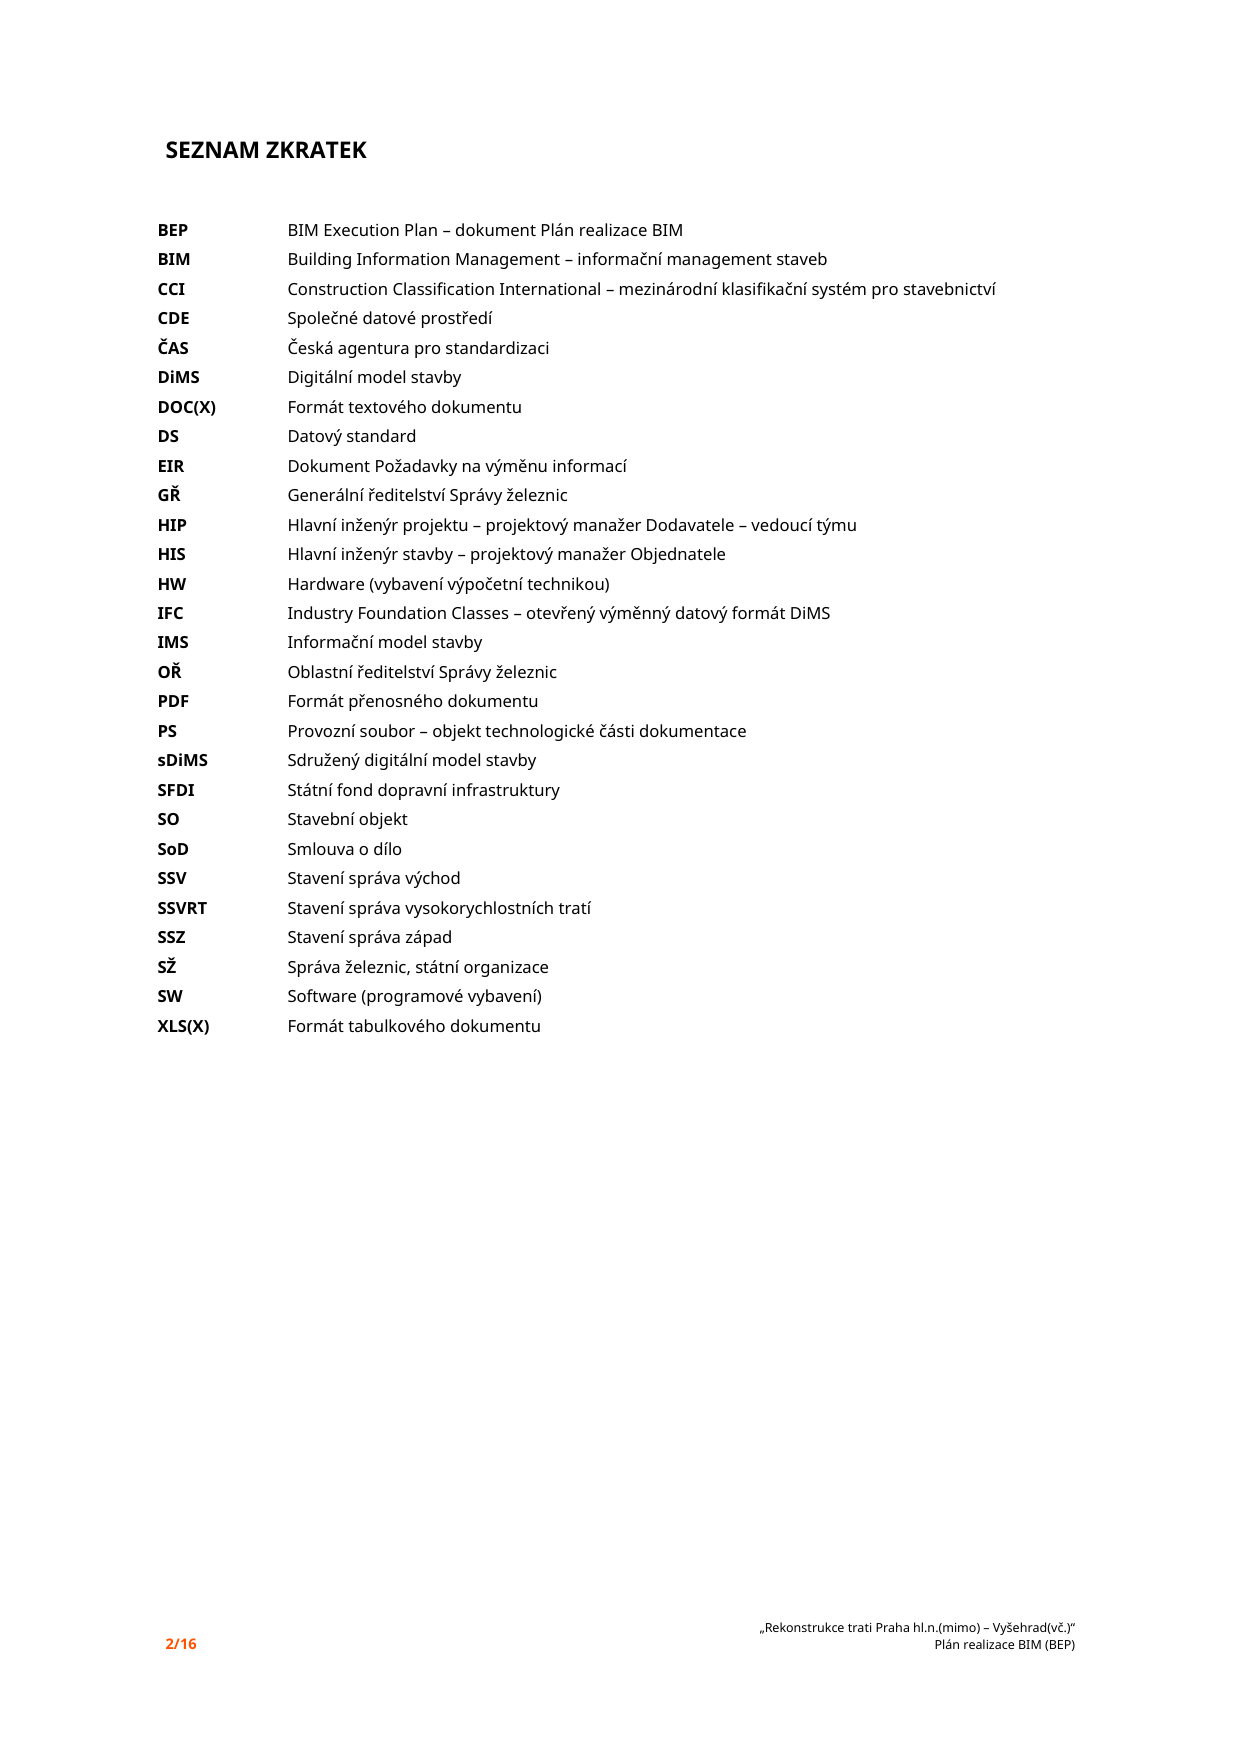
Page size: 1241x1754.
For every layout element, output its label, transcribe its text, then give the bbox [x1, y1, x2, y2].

table_cell OŘ [157, 658, 287, 687]
table_cell sDiMS [157, 746, 287, 776]
table_cell SSZ [157, 923, 287, 952]
table_cell Oblastní ředitelství Správy železnic [287, 658, 1064, 687]
table_cell SSVRT [157, 894, 287, 923]
table_cell Dokument Požadavky na výměnu informací [287, 451, 1064, 481]
table_cell Formát tabulkového dokumentu [287, 1011, 1064, 1041]
table_cell SW [157, 982, 287, 1011]
table_cell Software (programové vybavení) [287, 982, 1064, 1011]
table_cell Datový standard [287, 422, 1064, 451]
table_cell DS [157, 422, 287, 451]
table_cell Building Information Management – informační management staveb [287, 245, 1064, 274]
table_cell Sdružený digitální model stavby [287, 746, 1064, 776]
table_cell DiMS [157, 363, 287, 392]
table_cell XLS(X) [157, 1011, 287, 1041]
table_cell Stavení správa vysokorychlostních tratí [287, 894, 1064, 923]
table_cell ČAS [157, 334, 287, 363]
table_cell Informační model stavby [287, 628, 1064, 658]
table_cell Správa železnic, státní organizace [287, 953, 1064, 982]
table_cell Provozní soubor – objekt technologické části dokumentace [287, 717, 1064, 746]
table_cell IFC [157, 599, 287, 628]
table_cell CCI [157, 275, 287, 304]
table_cell PDF [157, 687, 287, 717]
table_cell IMS [157, 628, 287, 658]
table_cell Digitální model stavby [287, 363, 1064, 392]
table_cell Stavení správa východ [287, 864, 1064, 893]
table_cell Industry Foundation Classes – otevřený výměnný datový formát DiMS [287, 599, 1064, 628]
table_cell Construction Classification International – mezinárodní klasifikační systém pro stavebnictví [287, 275, 1064, 304]
table_cell HIS [157, 540, 287, 569]
table_cell Česká agentura pro standardizaci [287, 334, 1064, 363]
table_cell SSV [157, 864, 287, 893]
table_cell GŘ [157, 481, 287, 510]
table_cell PS [157, 717, 287, 746]
table_cell SFDI [157, 776, 287, 805]
table_cell Generální ředitelství Správy železnic [287, 481, 1064, 510]
table_cell Společné datové prostředí [287, 304, 1064, 333]
table_cell Hlavní inženýr projektu – projektový manažer Dodavatele – vedoucí týmu [287, 510, 1064, 540]
table_cell SO [157, 805, 287, 834]
table_cell SŽ [157, 953, 287, 982]
table_header BIM Execution Plan – dokument Plán realizace BIM [287, 216, 1064, 245]
table_cell Hardware (vybavení výpočetní technikou) [287, 569, 1064, 599]
table_cell BIM [157, 245, 287, 274]
table_cell Stavební objekt [287, 805, 1064, 834]
table_cell Formát textového dokumentu [287, 393, 1064, 422]
table_cell Státní fond dopravní infrastruktury [287, 776, 1064, 805]
table_cell HIP [157, 510, 287, 540]
table_cell Stavení správa západ [287, 923, 1064, 952]
table_header BEP [157, 216, 287, 245]
table_cell SoD [157, 835, 287, 864]
text Seznam zkratek [165, 134, 1075, 166]
table_cell Smlouva o dílo [287, 835, 1064, 864]
table_cell HW [157, 569, 287, 599]
table_cell Formát přenosného dokumentu [287, 687, 1064, 717]
table_cell Hlavní inženýr stavby – projektový manažer Objednatele [287, 540, 1064, 569]
table_cell DOC(X) [157, 393, 287, 422]
table_cell CDE [157, 304, 287, 333]
table_cell EIR [157, 451, 287, 481]
